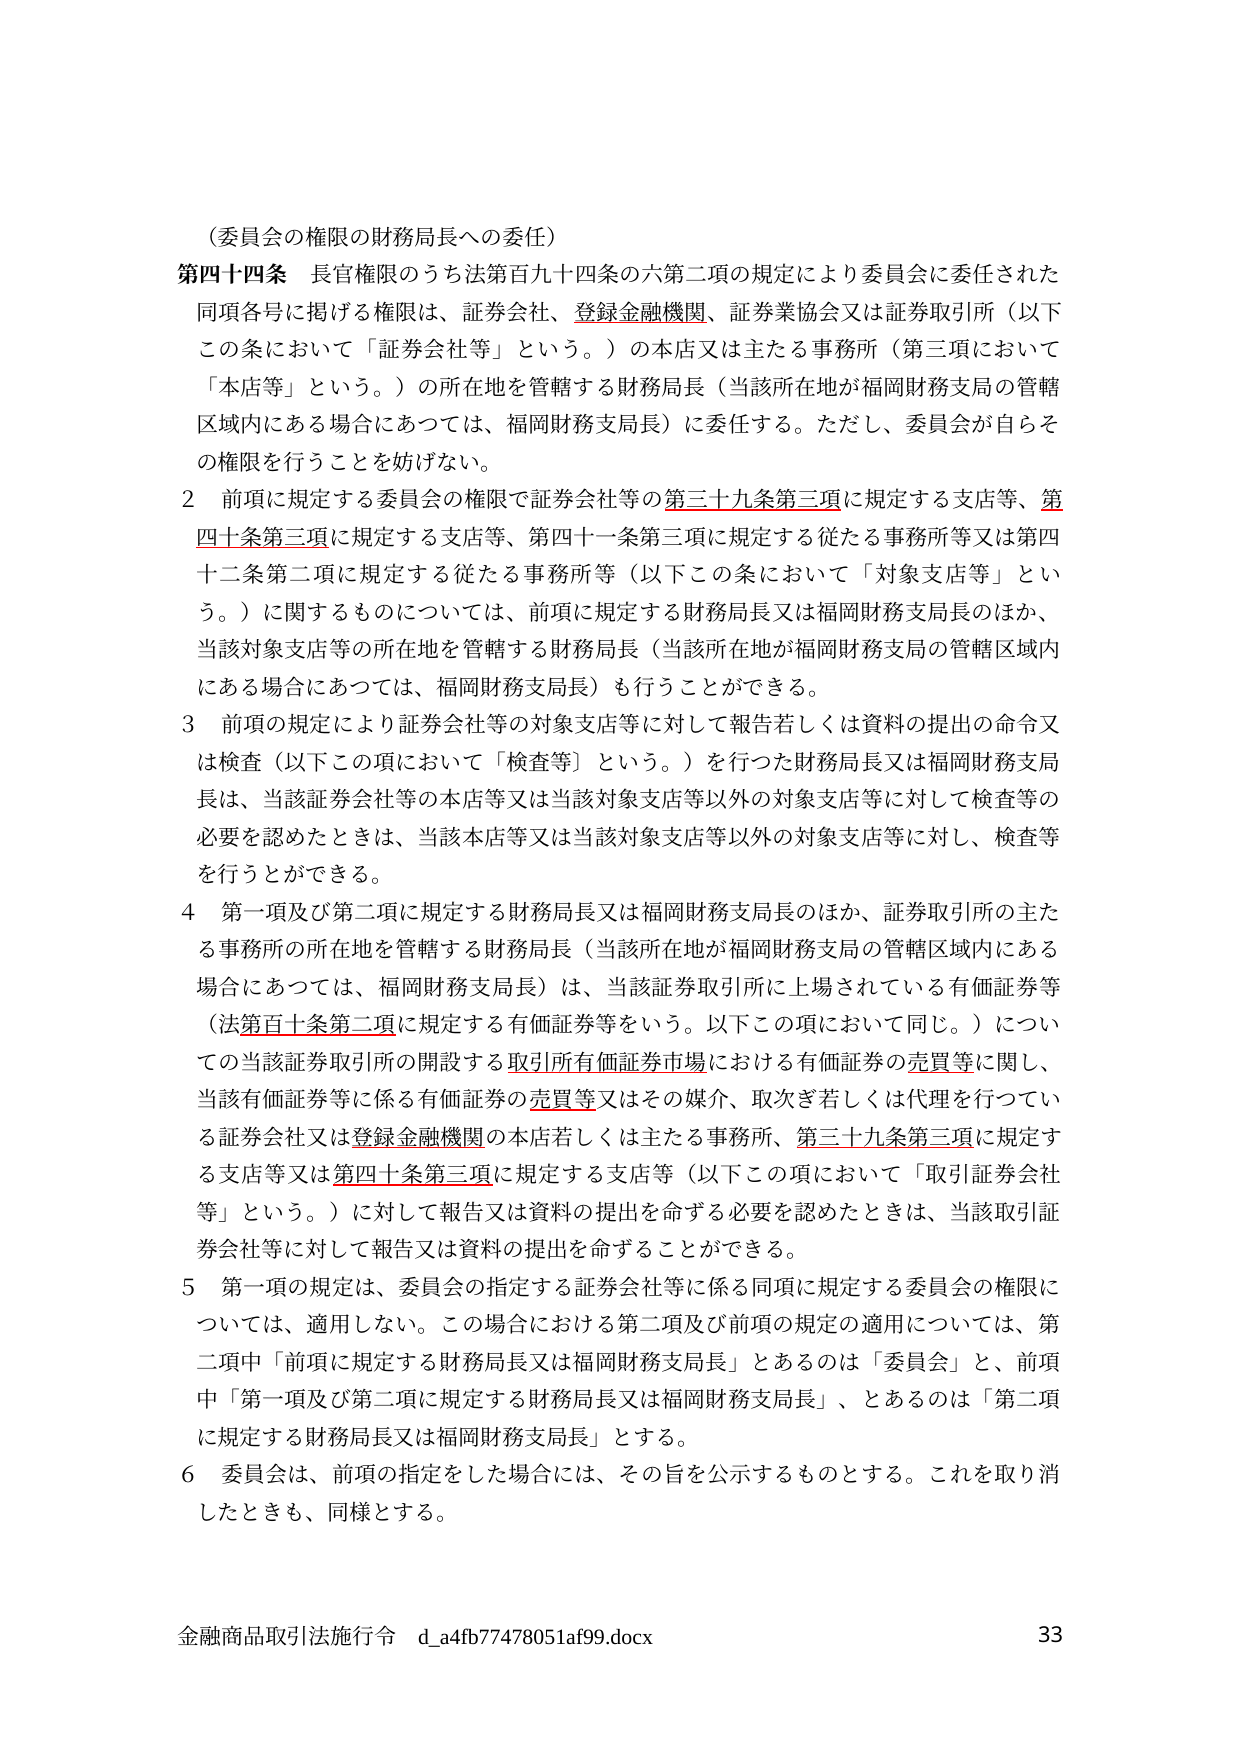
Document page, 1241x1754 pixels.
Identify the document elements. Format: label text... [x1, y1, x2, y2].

text ４ 第一項及び第二項に規定する財務局長又は福岡財務支局長のほか、証券取引所の主たる事務所の所在地を管轄する財務局長（当該所在地が福岡財務支局の管轄区域内にある場合にあつては、福岡財務支局長）は、当該証券取引所に上場されている有価証券等（法第百十条第二項に規定する有価証券等をいう。以下この項において同じ。）についての当該証券取引所の開設する取引所有価証券市場における有価証券の売買等に関し、当該有価証券等に係る有価証券の売買等又はその媒介、取次ぎ若しくは代理を行つている証券会社又は登録金融機関の本店若しくは主たる事務所、第三十九条第三項に規定する支店等又は第四十条第三項に規定する支店等（以下この項において「取引証券会社等」という。）に対して報告又は資料の提出を命ずる必要を認めたときは、当該取引証券会社等に対して報告又は資料の提出を命ずることができる。 [177, 892, 1063, 1267]
text ６ 委員会は、前項の指定をした場合には、その旨を公示するものとする。これを取り消したときも、同様とする。 [177, 1454, 1063, 1529]
text ２ 前項に規定する委員会の権限で証券会社等の第三十九条第三項に規定する支店等、第四十条第三項に規定する支店等、第四十一条第三項に規定する従たる事務所等又は第四十二条第二項に規定する従たる事務所等（以下この条において「対象支店等」という。）に関するものについては、前項に規定する財務局長又は福岡財務支局長のほか、当該対象支店等の所在地を管轄する財務局長（当該所在地が福岡財務支局の管轄区域内にある場合にあつては、福岡財務支局長）も行うことができる。 [177, 479, 1063, 704]
text ３ 前項の規定により証券会社等の対象支店等に対して報告若しくは資料の提出の命令又は検査（以下この項において「検査等〕という。）を行つた財務局長又は福岡財務支局長は、当該証券会社等の本店等又は当該対象支店等以外の対象支店等に対して検査等の必要を認めたときは、当該本店等又は当該対象支店等以外の対象支店等に対し、検査等を行うとができる。 [177, 704, 1063, 892]
text （委員会の権限の財務局長への委任） [196, 217, 1063, 254]
text ５ 第一項の規定は、委員会の指定する証券会社等に係る同項に規定する委員会の権限については、適用しない。この場合における第二項及び前項の規定の適用については、第二項中「前項に規定する財務局長又は福岡財務支局長」とあるのは「委員会」と、前項中「第一項及び第二項に規定する財務局長又は福岡財務支局長」、とあるのは「第二項に規定する財務局長又は福岡財務支局長」とする。 [177, 1267, 1063, 1454]
text 第四十四条 長官権限のうち法第百九十四条の六第二項の規定により委員会に委任された同項各号に掲げる権限は、証券会社、登録金融機関、証券業協会又は証券取引所（以下この条において「証券会社等」という。）の本店又は主たる事務所（第三項において「本店等」という。）の所在地を管轄する財務局長（当該所在地が福岡財務支局の管轄区域内にある場合にあつては、福岡財務支局長）に委任する。ただし、委員会が自らその権限を行うことを妨げない。 [177, 254, 1063, 479]
